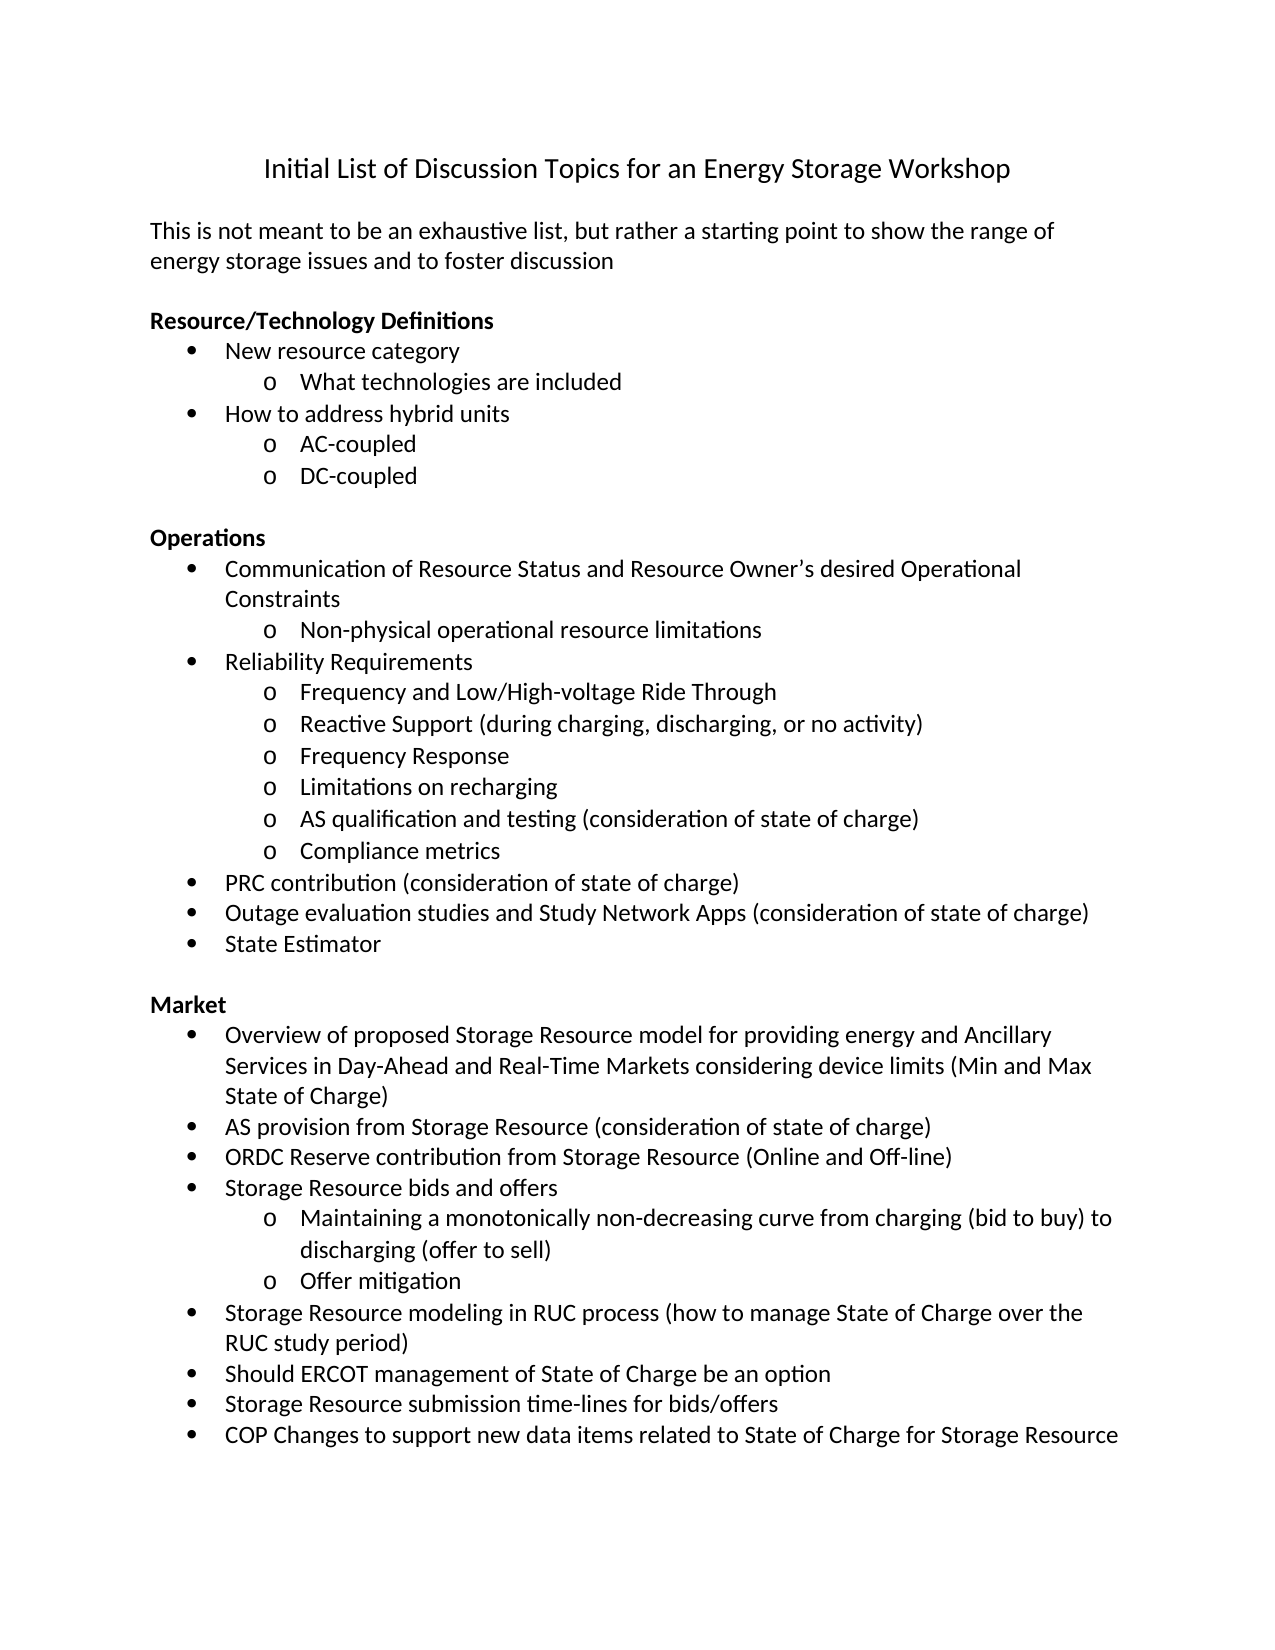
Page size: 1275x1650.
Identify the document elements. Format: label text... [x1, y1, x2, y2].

list State Estimator [187, 928, 1125, 958]
list Storage Resource bids and offers [187, 1172, 1125, 1203]
list AS qualification and testing (consideration of state of charge) [262, 803, 1125, 835]
list AS provision from Storage Resource (consideration of state of charge) [187, 1111, 1125, 1142]
text Initial List of Discussion Topics for an Energy Storage Workshop [150, 150, 1125, 186]
list Maintaining a monotonically non-decreasing curve from charging (bid to buy) to discharging (offer to sell) [262, 1203, 1125, 1265]
list New resource category [187, 336, 1125, 366]
list Communication of Resource Status and Resource Owner’s desired Operational Constraints [187, 553, 1125, 614]
list Frequency and Low/High-voltage Ride Through [262, 676, 1125, 708]
text Resource/Technology Definitions [150, 305, 1125, 336]
list Storage Resource submission time-lines for bids/offers [187, 1388, 1125, 1419]
list Offer mitigation [262, 1265, 1125, 1297]
list Compliance metrics [262, 835, 1125, 867]
list Should ERCOT management of State of Charge be an option [187, 1358, 1125, 1388]
list Overview of proposed Storage Resource model for providing energy and Ancillary Services in Day-Ahead and Real-Time Markets considering device limits (Min and Max State of Charge) [187, 1019, 1125, 1111]
text Market [150, 989, 1125, 1019]
list Storage Resource modeling in RUC process (how to manage State of Charge over the RUC study period) [187, 1297, 1125, 1358]
list Reactive Support (during charging, discharging, or no activity) [262, 708, 1125, 740]
list DC-coupled [262, 460, 1125, 492]
list ORDC Reserve contribution from Storage Resource (Online and Off-line) [187, 1142, 1125, 1172]
list Non-physical operational resource limitations [262, 614, 1125, 646]
list What technologies are included [262, 366, 1125, 398]
text This is not meant to be an exhaustive list, but rather a starting point to show the range of energy storage issues and to foster discussion [150, 215, 1125, 276]
text Operations [150, 522, 1125, 553]
list PRC contribution (consideration of state of charge) [187, 867, 1125, 897]
list Frequency Response [262, 740, 1125, 772]
list Limitations on recharging [262, 772, 1125, 803]
list COP Changes to support new data items related to State of Charge for Storage Resource [187, 1419, 1125, 1449]
list Outage evaluation studies and Study Network Apps (consideration of state of charge) [187, 897, 1125, 928]
list How to address hybrid units [187, 398, 1125, 428]
list Reliability Requirements [187, 646, 1125, 676]
list AC-coupled [262, 428, 1125, 460]
